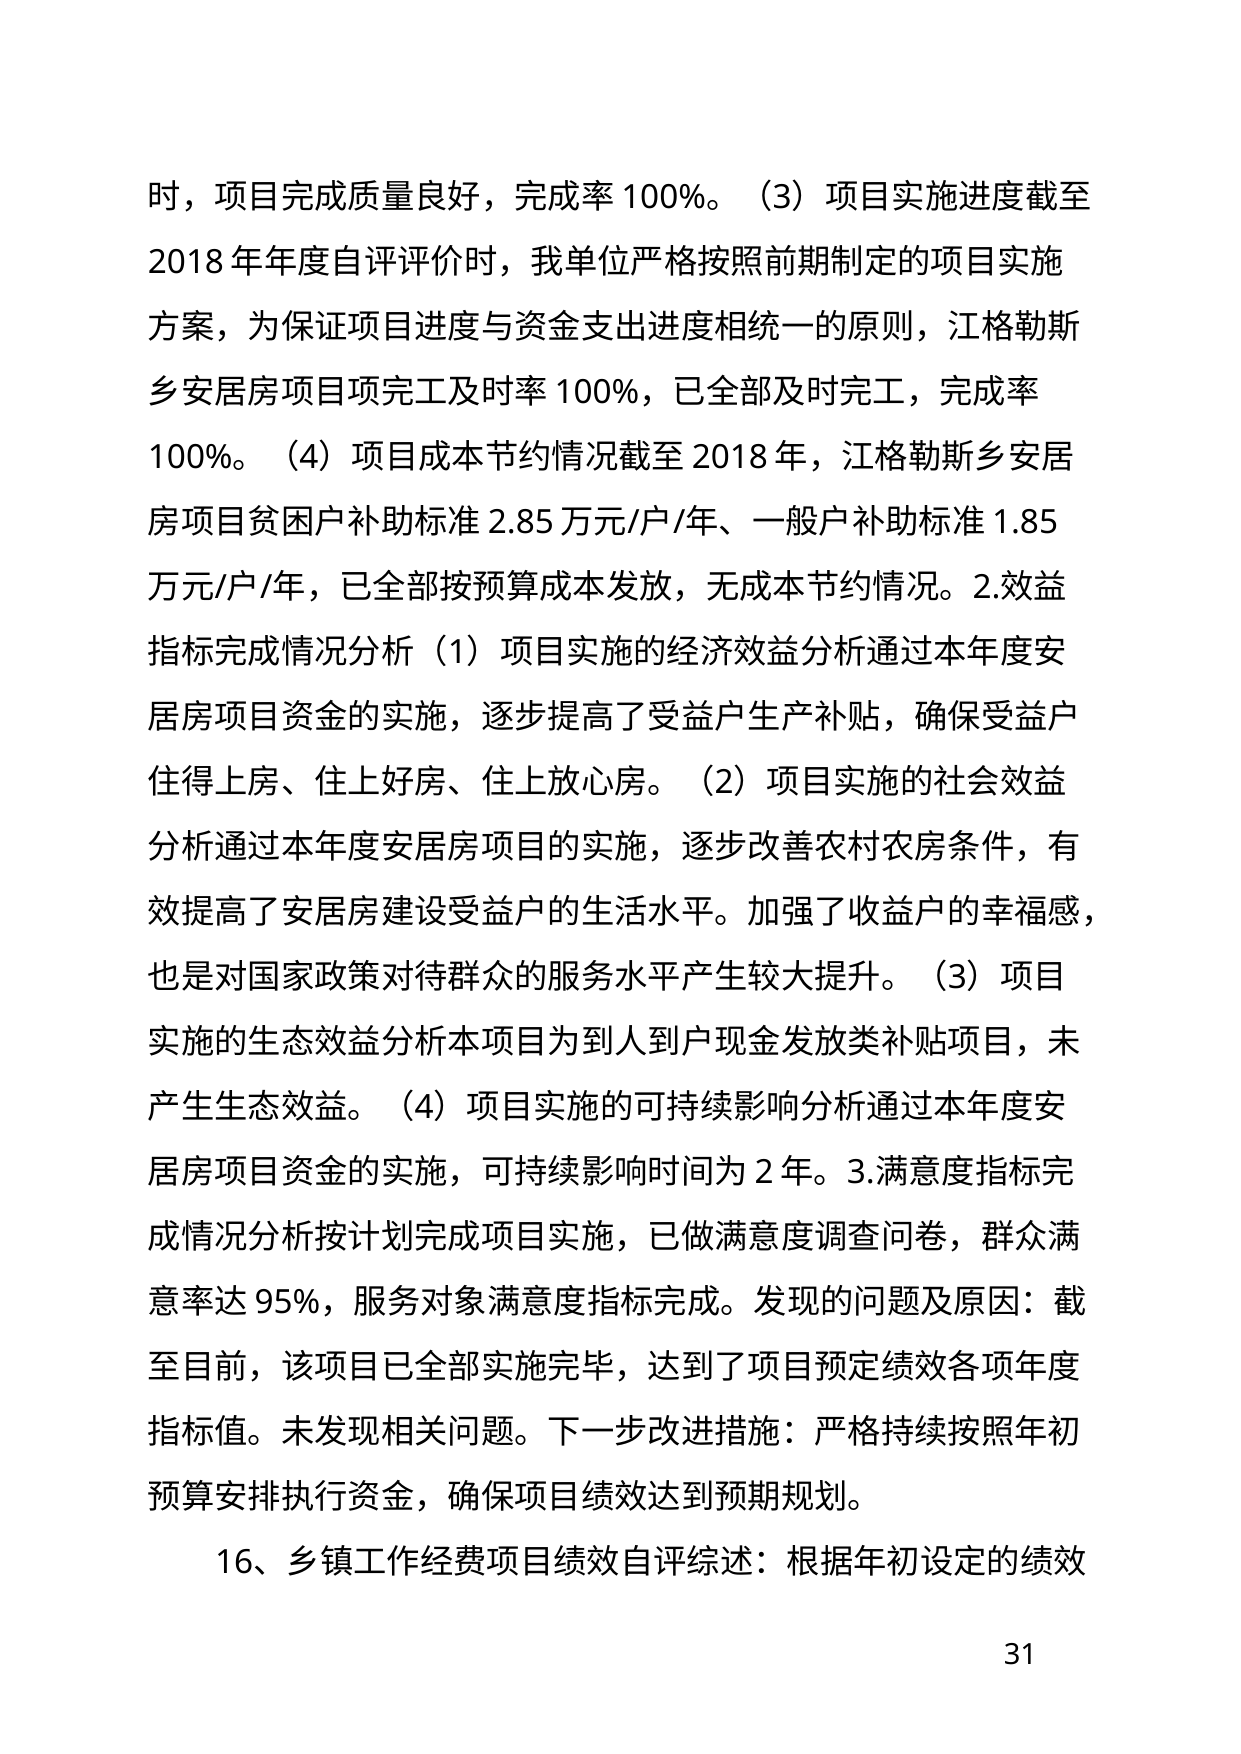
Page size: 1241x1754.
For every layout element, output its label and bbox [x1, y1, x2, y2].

text [148, 162, 1093, 1527]
text [148, 1527, 1093, 1592]
